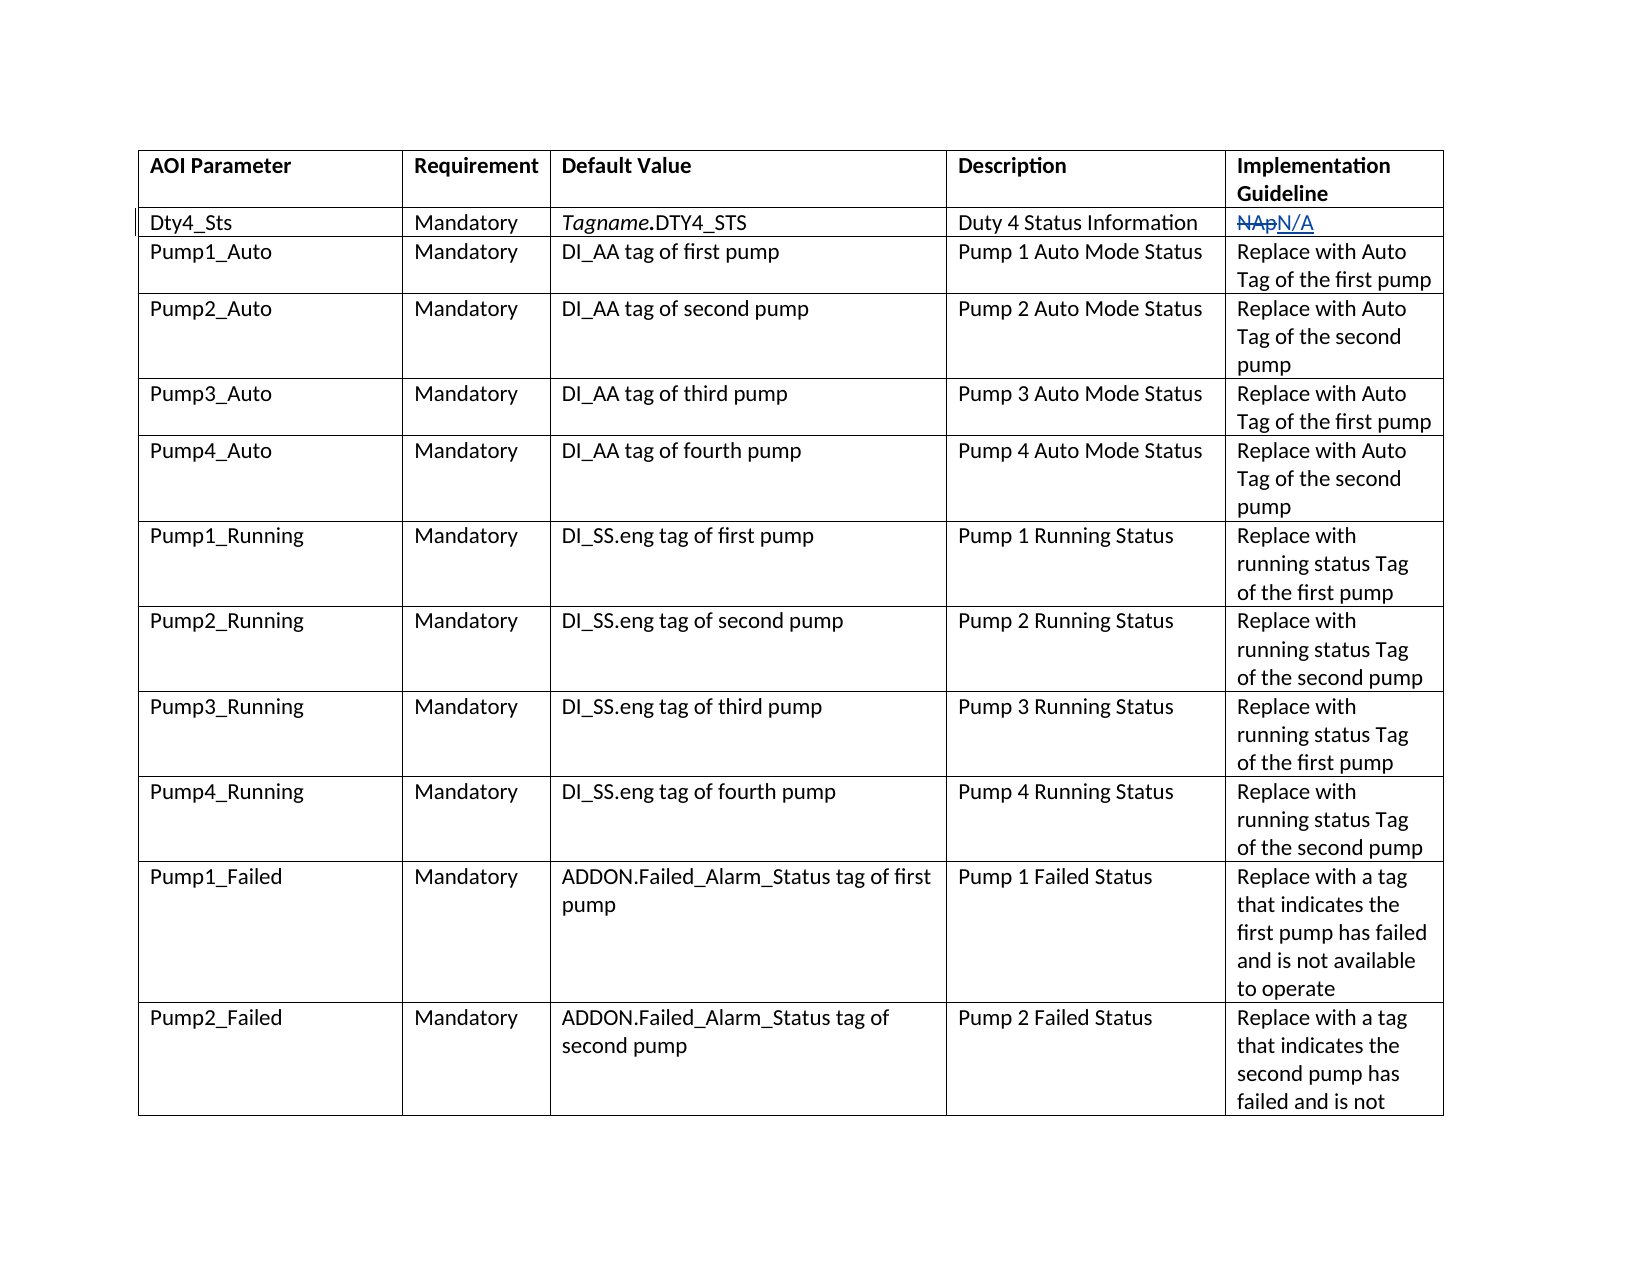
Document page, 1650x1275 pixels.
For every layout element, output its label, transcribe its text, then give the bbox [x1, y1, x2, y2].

table_cell Pump 4 Running Status [947, 777, 1225, 861]
table_header Description [947, 151, 1225, 207]
table_cell Replace with Auto Tag of the second pump [1226, 294, 1443, 378]
table_cell Pump1_Failed [139, 862, 402, 1002]
table_cell Pump 1 Auto Mode Status [947, 237, 1225, 293]
table_cell Replace with a tag that indicates the first pump has failed and is not available to operate [1226, 862, 1443, 1002]
table_cell Mandatory [403, 522, 550, 606]
table_header Implementation Guideline [1226, 151, 1443, 207]
table_cell Pump 3 Running Status [947, 692, 1225, 776]
table_cell ADDON.Failed_Alarm_Status tag of first pump [551, 862, 946, 1002]
table_cell Pump 2 Failed Status [947, 1003, 1225, 1115]
table_cell Pump3_Running [139, 692, 402, 776]
table_cell Replace with Auto Tag of the first pump [1226, 379, 1443, 435]
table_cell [1226, 1003, 1443, 1115]
table_cell Pump2_Auto [139, 294, 402, 378]
table_cell Mandatory [403, 1003, 550, 1115]
table_cell Mandatory [403, 436, 550, 521]
table_cell Pump 2 Running Status [947, 607, 1225, 691]
table_cell Mandatory [403, 294, 550, 378]
table_cell Pump 1 Failed Status [947, 862, 1225, 1002]
table_cell Pump 2 Auto Mode Status [947, 294, 1225, 378]
table_cell Pump3_Auto [139, 379, 402, 435]
table_cell DI_AA tag of third pump [551, 379, 946, 435]
table_header Requirement [403, 151, 550, 207]
table_cell Mandatory [403, 208, 550, 236]
table_cell DI_SS.eng tag of first pump [551, 522, 946, 606]
table_cell Pump 3 Auto Mode Status [947, 379, 1225, 435]
table_cell Pump4_Running [139, 777, 402, 861]
table_cell DI_AA tag of fourth pump [551, 436, 946, 521]
table_cell Mandatory [403, 607, 550, 691]
table_cell Mandatory [403, 379, 550, 435]
table_cell Replace with Auto Tag of the first pump [1226, 237, 1443, 293]
table_cell Mandatory [403, 692, 550, 776]
table_cell Duty 4 Status Information [947, 208, 1225, 236]
table_cell Dty4_Sts [139, 208, 402, 236]
table_header AOI Parameter [139, 151, 402, 207]
table_cell Replace with running status Tag of the first pump [1226, 522, 1443, 606]
table_cell DI_SS.eng tag of third pump [551, 692, 946, 776]
table_cell Pump1_Running [139, 522, 402, 606]
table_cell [551, 1003, 946, 1115]
table_cell Replace with running status Tag of the second pump [1226, 777, 1443, 861]
table_cell Replace with running status Tag of the first pump [1226, 692, 1443, 776]
table_cell Mandatory [403, 862, 550, 1002]
table_cell Replace with Auto Tag of the second pump [1226, 436, 1443, 521]
table_cell DI_AA tag of first pump [551, 237, 946, 293]
table_cell Mandatory [403, 777, 550, 861]
table_cell Replace with running status Tag of the second pump [1226, 607, 1443, 691]
table_cell Pump2_Running [139, 607, 402, 691]
table_cell DI_SS.eng tag of fourth pump [551, 777, 946, 861]
table_cell DI_AA tag of second pump [551, 294, 946, 378]
table_cell Pump1_Auto [139, 237, 402, 293]
table_cell Pump2_Failed [139, 1003, 402, 1115]
table_cell Pump 4 Auto Mode Status [947, 436, 1225, 521]
table_cell [1226, 208, 1443, 236]
table_cell Mandatory [403, 237, 550, 293]
table_cell Tagname.DTY4_STS [551, 208, 946, 236]
table_cell Pump 1 Running Status [947, 522, 1225, 606]
table_cell Pump4_Auto [139, 436, 402, 521]
table_cell DI_SS.eng tag of second pump [551, 607, 946, 691]
table_header Default Value [551, 151, 946, 207]
